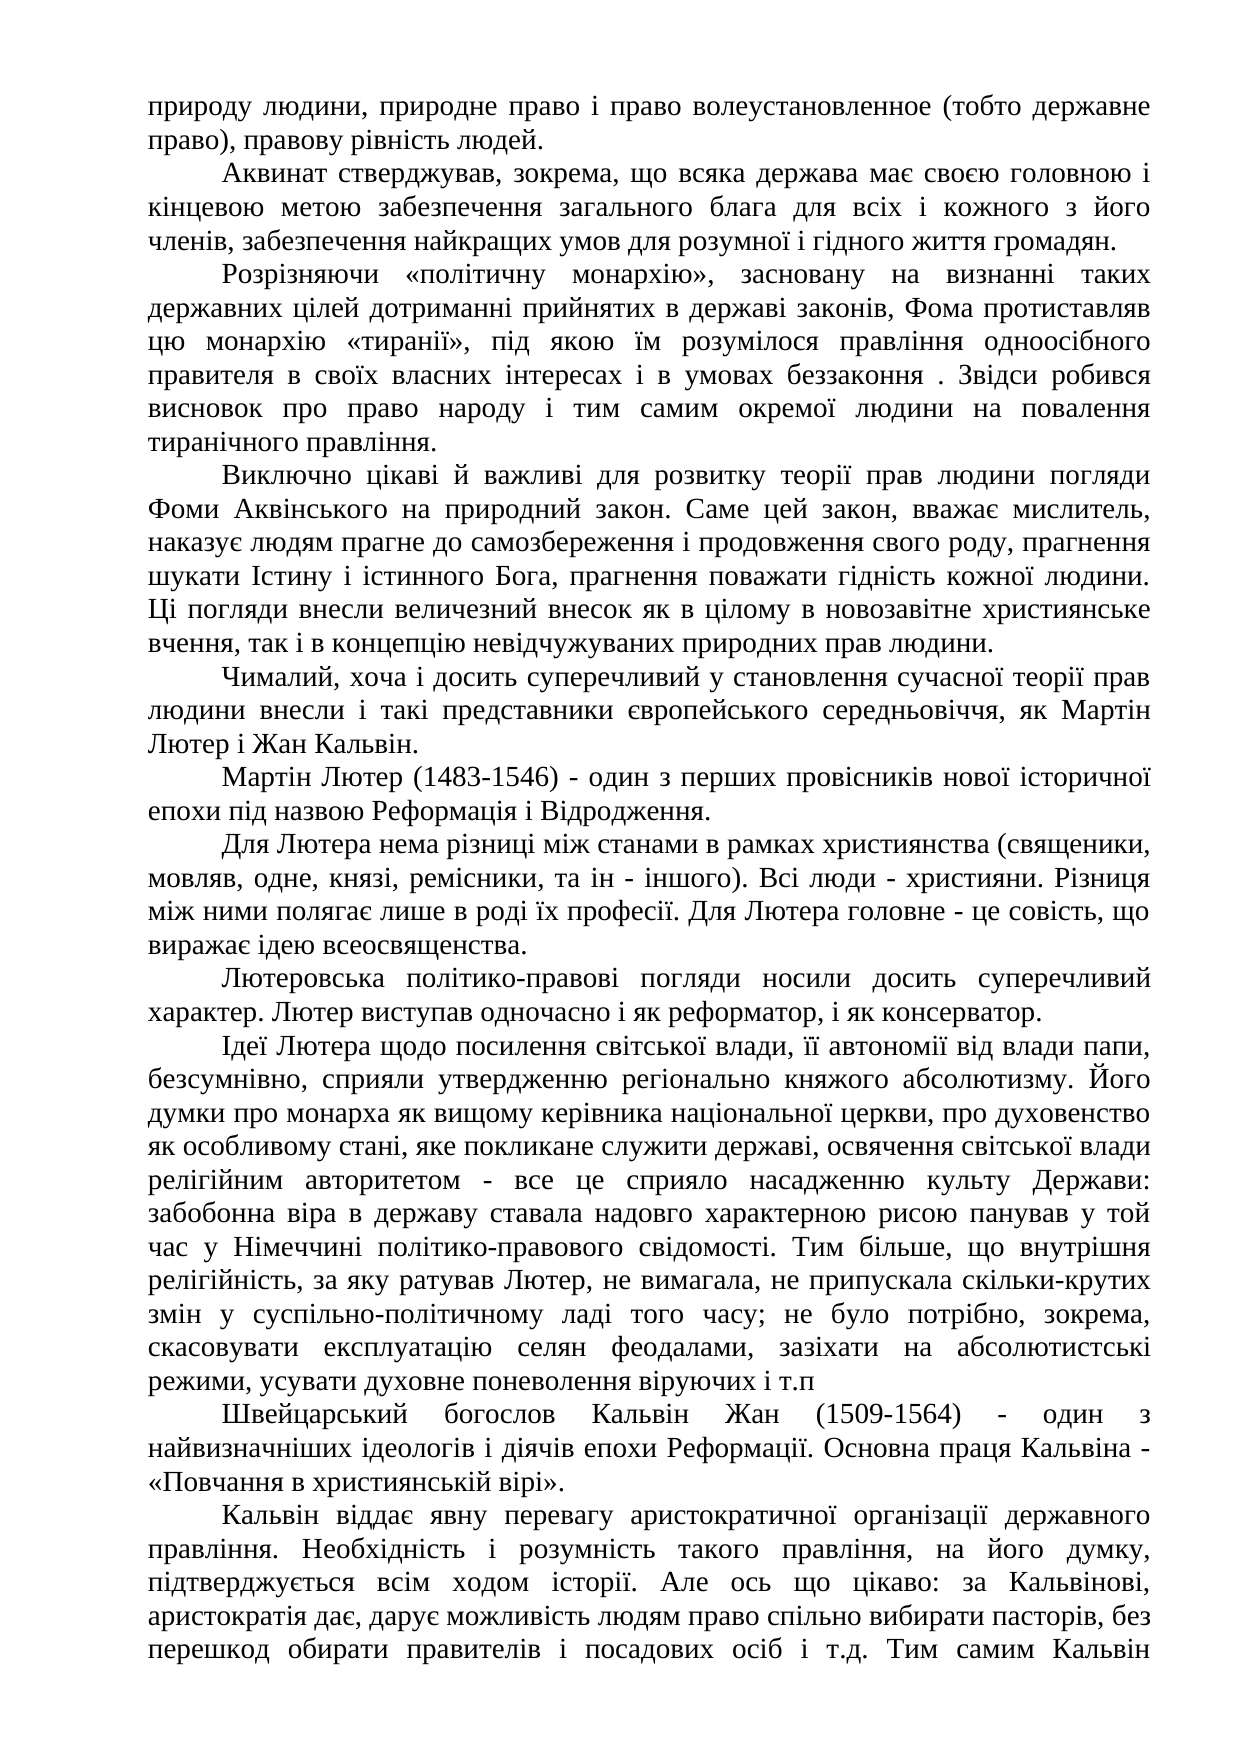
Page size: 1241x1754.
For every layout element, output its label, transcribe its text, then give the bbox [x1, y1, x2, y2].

text Швейцарський богослов Кальвін Жан (1509-1564) - один з найвизначніших ідеологів і діячів епохи Реформації. Основна праця Кальвіна - «Повчання в християнській вірі». [148, 1397, 1152, 1497]
text Розрізняючи «політичну монархію», засновану на визнанні таких державних цілей дотриманні прийнятих в державі законів, Фома протиставляв цю монархію «тиранії», під якою їм розумілося правління одноосібного правителя в своїх власних інтересах і в умовах беззаконня . Звідси робився висновок про право народу і тим самим окремої людини на повалення тиранічного правління. [148, 256, 1152, 457]
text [148, 1497, 1152, 1665]
text Лютеровська політико-правові погляди носили досить суперечливий характер. Лютер виступав одночасно і як реформатор, і як консерватор. [148, 961, 1152, 1028]
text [148, 88, 1152, 156]
text Виключно цікаві й важливі для розвитку теорії прав людини погляди Фоми Аквінського на природний закон. Саме цей закон, вважає мислитель, наказує людям прагне до самозбереження і продовження свого роду, прагнення шукати Істину і істинного Бога, прагнення поважати гідність кожної людини. Ці погляди внесли величезний внесок як в цілому в новозавітне християнське вчення, так і в концепцію невідчужуваних природних прав людини. [148, 457, 1152, 659]
text Ідеї Лютера щодо посилення світської влади, її автономії від влади папи, безсумнівно, сприяли утвердженню регіонально княжого абсолютизму. Його думки про монарха як вищому керівника національної церкви, про духовенство як особливому стані, яке покликане служити державі, освячення світської влади релігійним авторитетом - все це сприяло насадженню культу Держави: забобонна віра в державу ставала надовго характерною рисою панував у той час у Німеччині політико-правового свідомості. Тим більше, що внутрішня релігійність, за яку ратував Лютер, не вимагала, не припускала скільки-крутих змін у суспільно-політичному ладі того часу; не було потрібно, зокрема, скасовувати експлуатацію селян феодалами, зазіхати на абсолютистські режими, усувати духовне поневолення віруючих і т.п [148, 1028, 1152, 1397]
text Чималий, хоча і досить суперечливий у становлення сучасної теорії прав людини внесли і такі представники європейського середньовіччя, як Мартін Лютер і Жан Кальвін. [148, 659, 1152, 759]
text Для Лютера нема різниці між станами в рамках християнства (священики, мовляв, одне, князі, ремісники, та ін - іншого). Всі люди - християни. Різниця між ними полягає лише в роді їх професії. Для Лютера головне - це совість, що виражає ідею всеосвященства. [148, 826, 1152, 961]
text Мартін Лютер (1483-1546) - один з перших провісників нової історичної епохи під назвою Реформація і Відродження. [148, 759, 1152, 826]
text Аквинат стверджував, зокрема, що всяка держава має своєю головною і кінцевою метою забезпечення загального блага для всіх і кожного з його членів, забезпечення найкращих умов для розумної і гідного життя громадян. [148, 156, 1152, 256]
